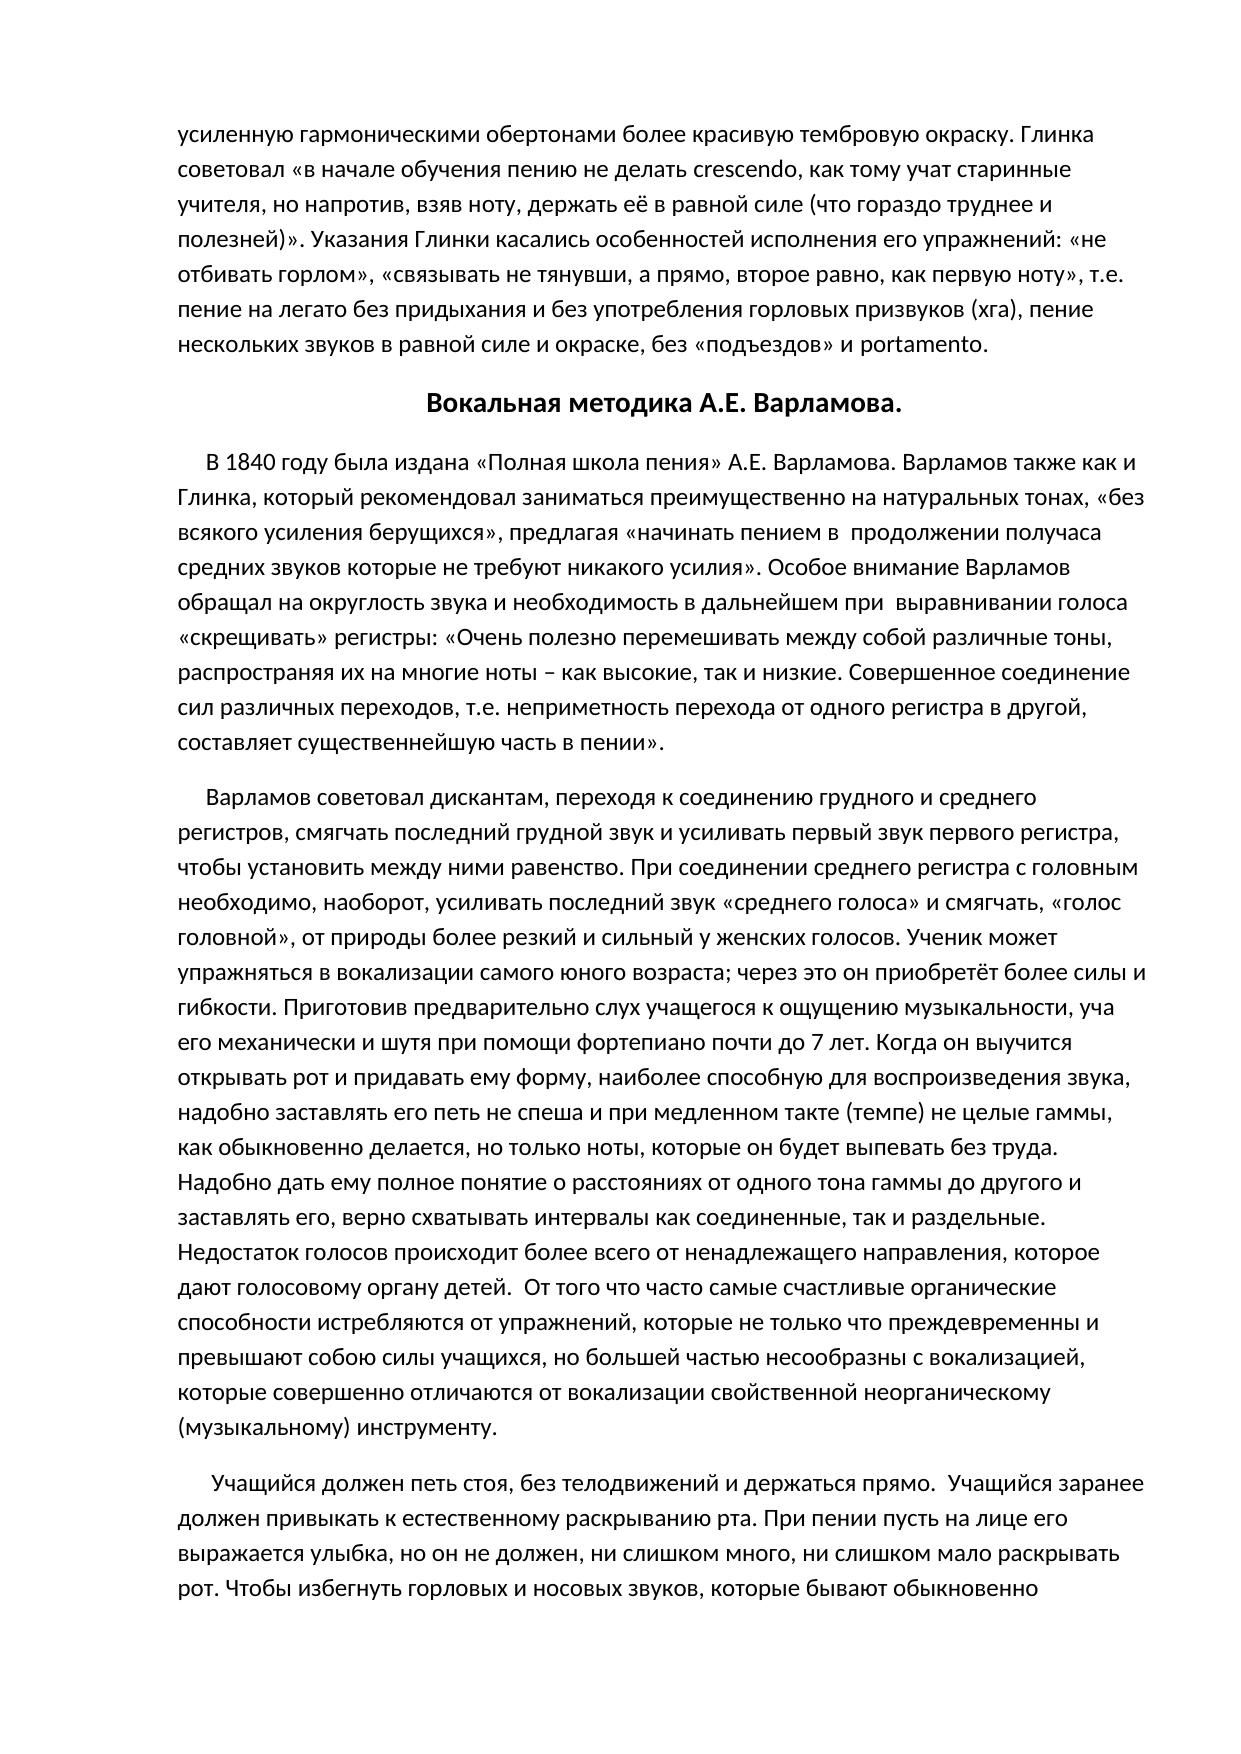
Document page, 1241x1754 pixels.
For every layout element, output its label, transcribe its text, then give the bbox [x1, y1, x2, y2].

text В 1840 году была издана «Полная школа пения» А.Е. Варламова. Варламов также как и Глинка, который рекомендовал заниматься преимущественно на натуральных тонах, «без всякого усиления берущихся», предлагая «начинать пением в продолжении получаса средних звуков которые не требуют никакого усилия». Особое внимание Варламов обращал на округлость звука и необходимость в дальнейшем при выравнивании голоса «скрещивать» регистры: «Очень полезно перемешивать между собой различные тоны, распространяя их на многие ноты – как высокие, так и низкие. Совершенное соединение сил различных переходов, т.е. неприметность перехода от одного регистра в другой, составляет существеннейшую часть в пении». [177, 446, 1152, 756]
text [177, 1467, 1152, 1603]
text Вокальная методика А.Е. Варламова. [177, 384, 1152, 419]
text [177, 118, 1152, 359]
text Варламов советовал дискантам, переходя к соединению грудного и среднего регистров, смягчать последний грудной звук и усиливать первый звук первого регистра, чтобы установить между ними равенство. При соединении среднего регистра с головным необходимо, наоборот, усиливать последний звук «среднего голоса» и смягчать, «голос головной», от природы более резкий и сильный у женских голосов. Ученик может упражняться в вокализации самого юного возраста; через это он приобретёт более силы и гибкости. Приготовив предварительно слух учащегося к ощущению музыкальности, уча его механически и шутя при помощи фортепиано почти до 7 лет. Когда он выучится открывать рот и придавать ему форму, наиболее способную для воспроизведения звука, надобно заставлять его петь не спеша и при медленном такте (темпе) не целые гаммы, как обыкновенно делается, но только ноты, которые он будет выпевать без труда. Надобно дать ему полное понятие о расстояниях от одного тона гаммы до другого и заставлять его, верно схватывать интервалы как соединенные, так и раздельные. Недостаток голосов происходит более всего от ненадлежащего направления, которое дают голосовому органу детей. От того что часто самые счастливые органические способности истребляются от упражнений, которые не только что преждевременны и превышают собою силы учащихся, но большей частью несообразны с вокализацией, которые совершенно отличаются от вокализации свойственной неорганическому (музыкальному) инструменту. [177, 782, 1152, 1442]
